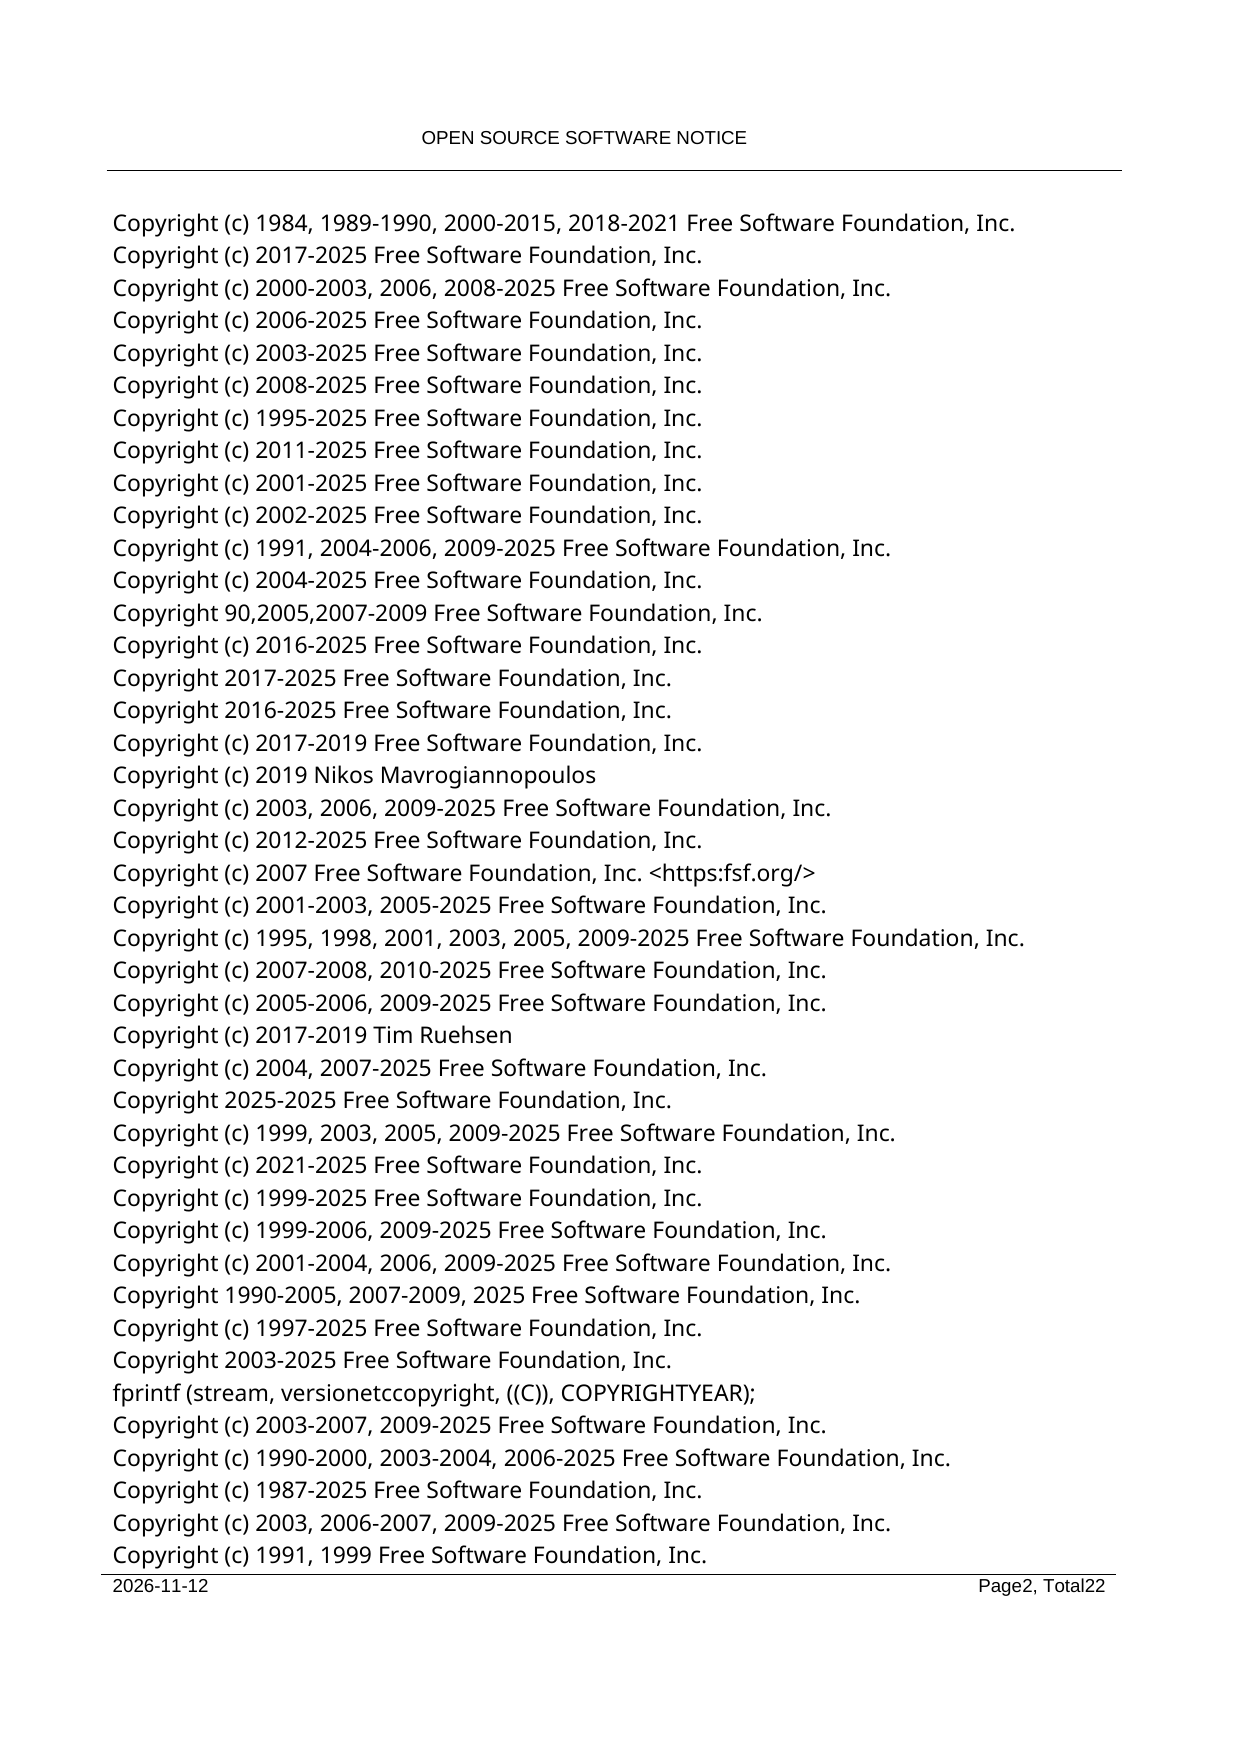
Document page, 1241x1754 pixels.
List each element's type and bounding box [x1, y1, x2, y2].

text [112, 206, 1128, 1571]
